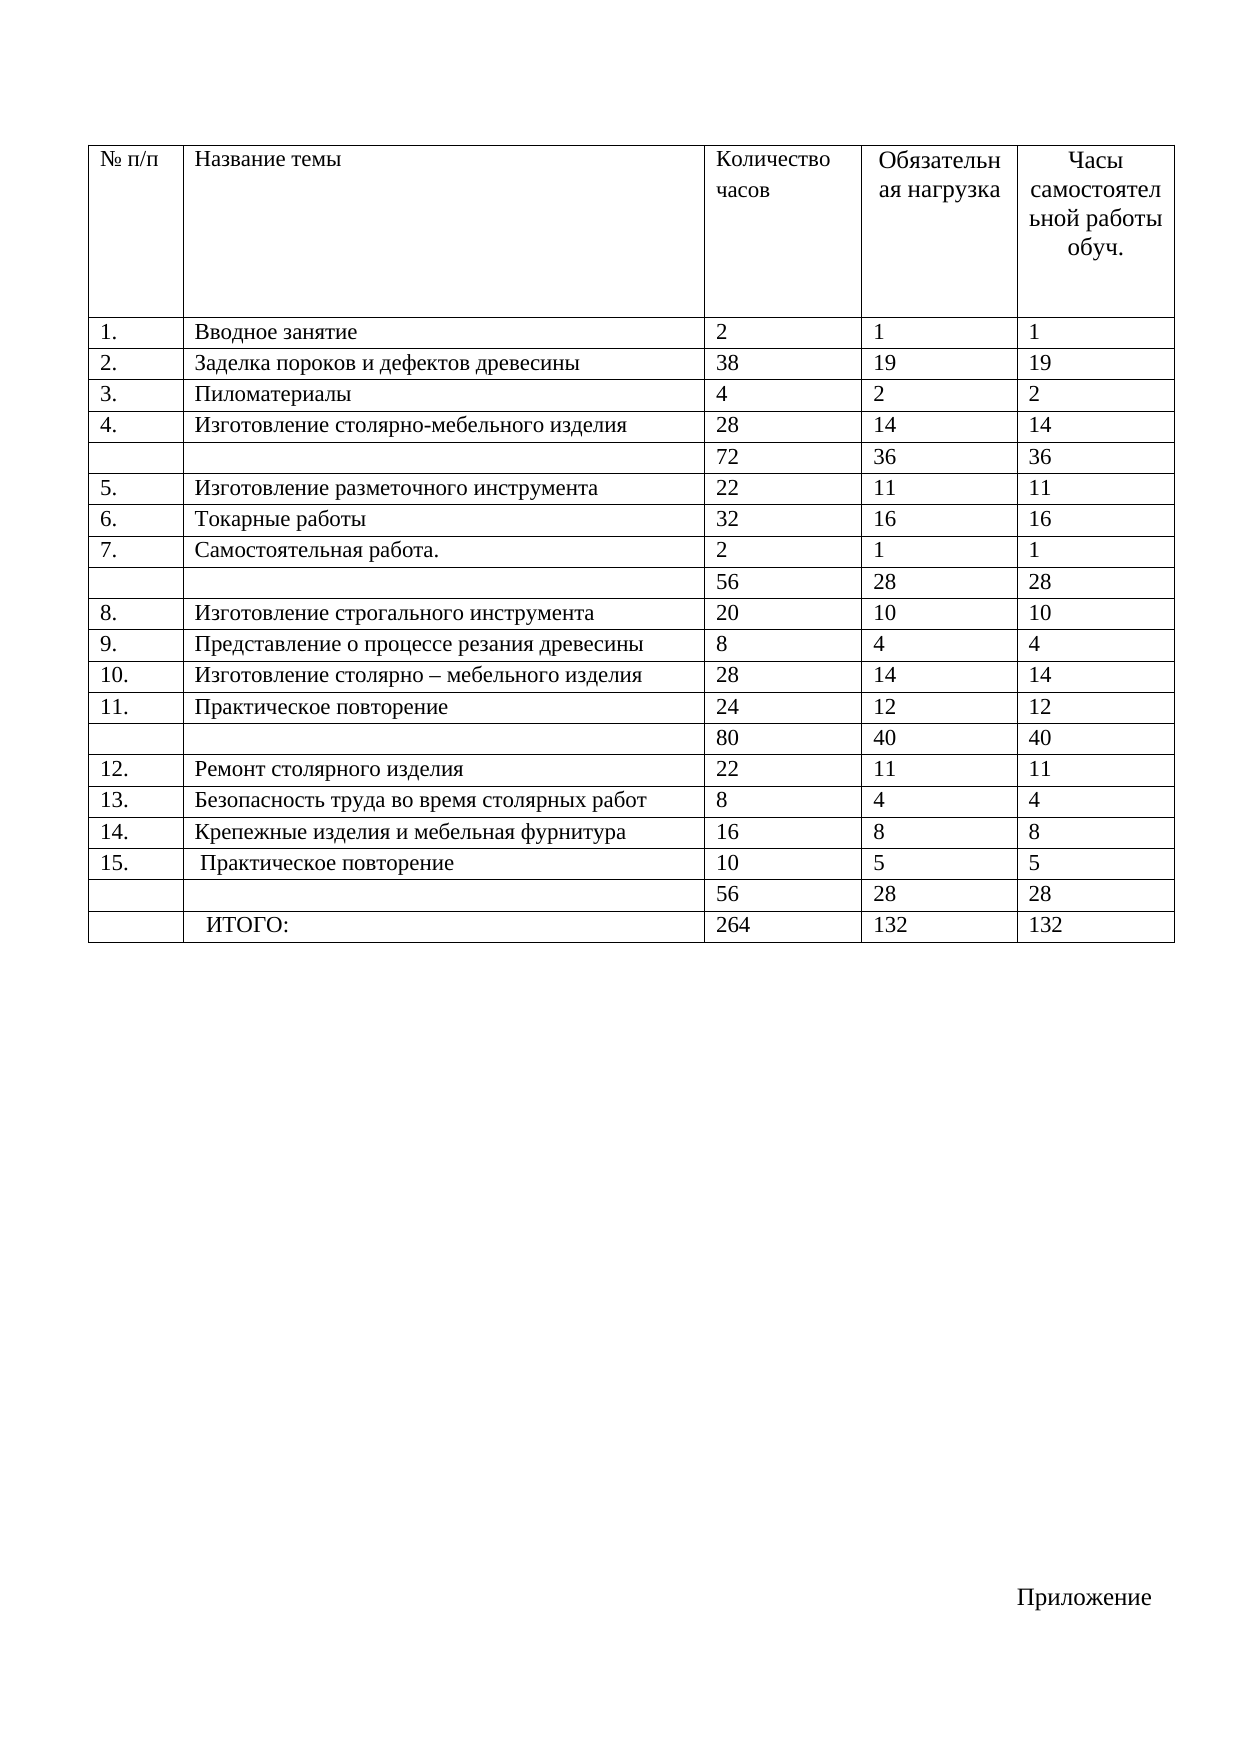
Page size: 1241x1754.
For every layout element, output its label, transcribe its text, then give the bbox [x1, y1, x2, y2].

table_cell [89, 724, 183, 754]
table_cell 28 [705, 662, 861, 692]
table_cell Практическое повторение [184, 693, 704, 723]
table_cell Пиломатериалы [184, 380, 704, 411]
table_cell 14 [862, 412, 1017, 442]
table_cell 19 [1018, 349, 1174, 379]
table_cell 10 [862, 599, 1017, 629]
table_cell 14. [89, 818, 183, 848]
text Приложение [118, 1582, 1152, 1611]
table_cell [184, 880, 704, 911]
table_cell 28 [862, 880, 1017, 911]
table_cell 11. [89, 693, 183, 723]
table_cell 7. [89, 537, 183, 567]
table_cell 15. [89, 849, 183, 879]
table_cell 2 [1018, 380, 1174, 411]
table_cell Токарные работы [184, 505, 704, 536]
table_cell 72 [705, 443, 861, 473]
table_cell 132 [862, 912, 1017, 942]
table_cell 40 [1018, 724, 1174, 754]
table_cell Практическое повторение [184, 849, 704, 879]
table_cell Изготовление строгального инструмента [184, 599, 704, 629]
table_cell 264 [705, 912, 861, 942]
table_cell 11 [862, 474, 1017, 504]
table_cell 12. [89, 755, 183, 786]
table_cell 8 [862, 818, 1017, 848]
table_cell [184, 568, 704, 598]
table_header Название темы [184, 146, 704, 317]
table_cell Изготовление разметочного инструмента [184, 474, 704, 504]
table_cell 12 [862, 693, 1017, 723]
table_cell [184, 443, 704, 473]
table_cell 4 [705, 380, 861, 411]
table_cell 8. [89, 599, 183, 629]
table_cell 5 [862, 849, 1017, 879]
table_cell [1018, 286, 1174, 317]
table_cell 14 [1018, 412, 1174, 442]
table_cell 13. [89, 787, 183, 817]
table_cell 11 [862, 755, 1017, 786]
table_cell 28 [1018, 880, 1174, 911]
table_cell 28 [705, 412, 861, 442]
table_cell 28 [862, 568, 1017, 598]
table_cell Изготовление столярно-мебельного изделия [184, 412, 704, 442]
table_cell [184, 724, 704, 754]
table_cell 132 [1018, 912, 1174, 942]
table_cell 4 [1018, 787, 1174, 817]
table_cell 1 [1018, 318, 1174, 348]
table_cell Вводное занятие [184, 318, 704, 348]
table_cell 40 [862, 724, 1017, 754]
table_cell Заделка пороков и дефектов древесины [184, 349, 704, 379]
table_cell 19 [862, 349, 1017, 379]
table_cell 12 [1018, 693, 1174, 723]
table_cell 4 [862, 787, 1017, 817]
table_cell 16 [862, 505, 1017, 536]
table_cell [89, 912, 183, 942]
table_cell 56 [705, 568, 861, 598]
table_cell 56 [705, 880, 861, 911]
table_cell Изготовление столярно – мебельного изделия [184, 662, 704, 692]
table_cell 36 [862, 443, 1017, 473]
table_cell 1 [862, 318, 1017, 348]
table_cell 5. [89, 474, 183, 504]
table_cell Ремонт столярного изделия [184, 755, 704, 786]
table_cell Самостоятельная работа. [184, 537, 704, 567]
table_cell [862, 286, 1017, 317]
table_cell Представление о процессе резания древесины [184, 630, 704, 661]
table_header № п/п [89, 146, 183, 317]
table_header Обязательная нагрузка [862, 146, 1017, 286]
table_cell 8 [705, 787, 861, 817]
table_header Часы самостоятельной работы обуч. [1018, 146, 1174, 286]
table_cell 9. [89, 630, 183, 661]
table_cell 5 [1018, 849, 1174, 879]
table_cell Безопасность труда во время столярных работ [184, 787, 704, 817]
table_cell 10 [705, 849, 861, 879]
table_cell 24 [705, 693, 861, 723]
table_cell 80 [705, 724, 861, 754]
table_cell 6. [89, 505, 183, 536]
table_cell 10. [89, 662, 183, 692]
table_cell 4 [1018, 630, 1174, 661]
table_cell 14 [1018, 662, 1174, 692]
table_cell 4. [89, 412, 183, 442]
table_cell 10 [1018, 599, 1174, 629]
table_cell [89, 443, 183, 473]
table_cell 11 [1018, 755, 1174, 786]
table_header Количество часов [705, 146, 861, 317]
table_cell 11 [1018, 474, 1174, 504]
table_cell 28 [1018, 568, 1174, 598]
table_cell 1. [89, 318, 183, 348]
table_cell 8 [705, 630, 861, 661]
table_cell [89, 880, 183, 911]
table_cell ИТОГО: [184, 912, 704, 942]
table_cell 4 [862, 630, 1017, 661]
table_cell [89, 568, 183, 598]
table_cell 16 [1018, 505, 1174, 536]
table_cell 20 [705, 599, 861, 629]
table_cell 36 [1018, 443, 1174, 473]
table_cell 14 [862, 662, 1017, 692]
table_cell Крепежные изделия и мебельная фурнитура [184, 818, 704, 848]
table_cell 32 [705, 505, 861, 536]
table_cell 3. [89, 380, 183, 411]
table_cell 22 [705, 755, 861, 786]
table_cell 2 [705, 318, 861, 348]
table_cell 2 [705, 537, 861, 567]
table_cell 38 [705, 349, 861, 379]
table_cell 2 [862, 380, 1017, 411]
table_cell 22 [705, 474, 861, 504]
table_cell 8 [1018, 818, 1174, 848]
table_cell 16 [705, 818, 861, 848]
table_cell 1 [862, 537, 1017, 567]
table_cell 2. [89, 349, 183, 379]
table_cell 1 [1018, 537, 1174, 567]
